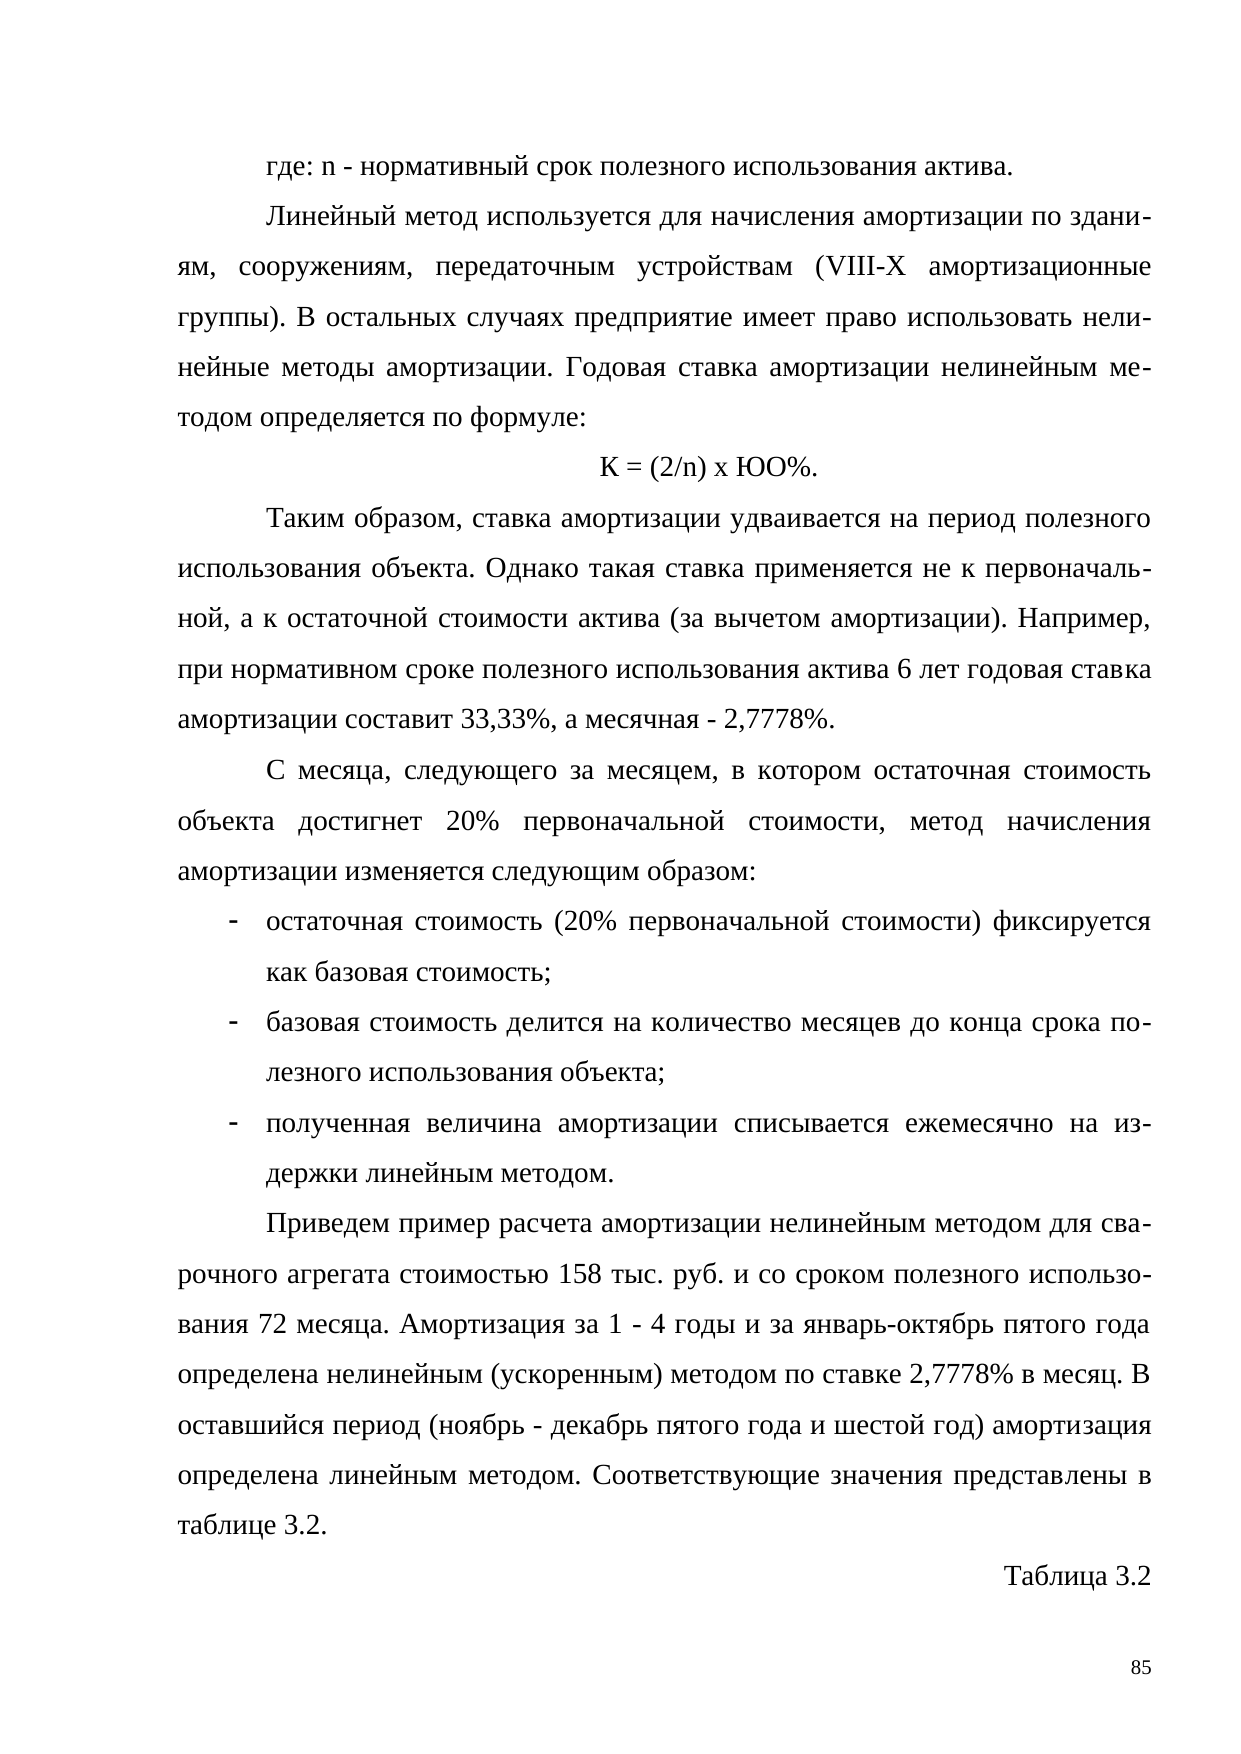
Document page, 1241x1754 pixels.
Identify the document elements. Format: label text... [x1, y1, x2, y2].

text К = (2/n) х ЮО%. [177, 449, 1152, 483]
text Приведем пример расчета амортизации нелинейным методом для сварочного агрегата стоимостью 158 тыс. руб. и со сроком полезного использования 72 месяца. Амортизация за 1 - 4 годы и за январь-октябрь пятого года определена нелинейным (ускоренным) методом по ставке 2,7778% в месяц. В оставшийся период (ноябрь - декабрь пятого года и шестой год) амортизация определена линейным методом. Соответствующие значения представлены в таблице 3.2. [177, 1206, 1152, 1541]
text где: n - нормативный срок полезного использования актива. [177, 148, 1152, 181]
text С месяца, следующего за месяцем, в котором остаточная стоимость объекта достигнет 20% первоначальной стоимости, метод начисления амортизации изменяется следующим образом: [177, 752, 1152, 887]
list остаточная стоимость (20% первоначальной стоимости) фиксируется как базовая стоимость; [228, 903, 1152, 987]
text Таким образом, ставка амортизации удваивается на период полезного использования объекта. Однако такая ставка применяется не к первоначальной, а к остаточной стоимости актива (за вычетом амортизации). Например, при нормативном сроке полезного использования актива 6 лет годовая ставка амортизации составит 33,33%, а месячная - 2,7778%. [177, 500, 1152, 735]
list базовая стоимость делится на количество месяцев до конца срока полезного использования объекта; [228, 1004, 1152, 1088]
text Таблица 3.2 [177, 1558, 1152, 1591]
text Линейный метод используется для начисления амортизации по зданиям, сооружениям, передаточным устройствам (VIII-Х амортизационные группы). В остальных случаях предприятие имеет право использовать нелинейные методы амортизации. Годовая ставка амортизации нелинейным методом определяется по формуле: [177, 198, 1152, 433]
list полученная величина амортизации списывается ежемесячно на издержки линейным методом. [228, 1105, 1152, 1189]
